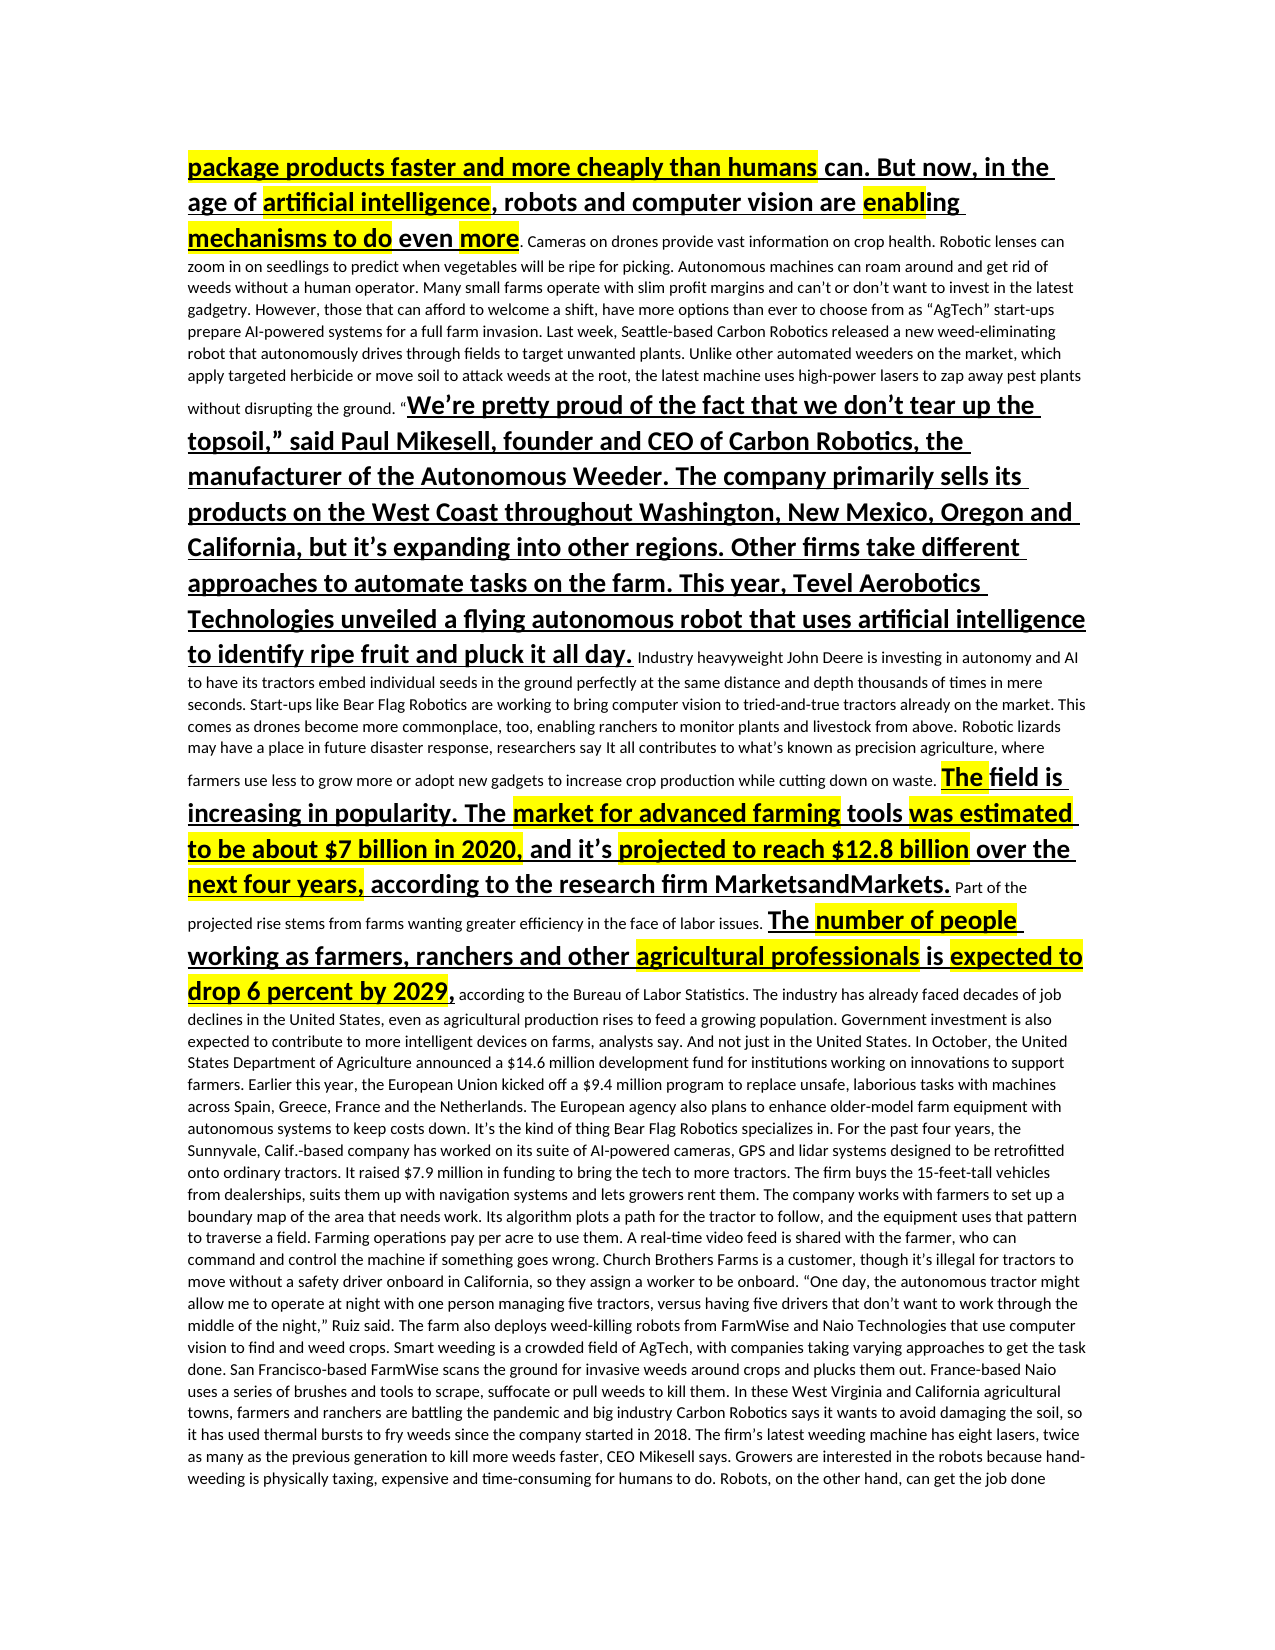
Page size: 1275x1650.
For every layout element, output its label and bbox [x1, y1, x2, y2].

text [187, 150, 1087, 1489]
